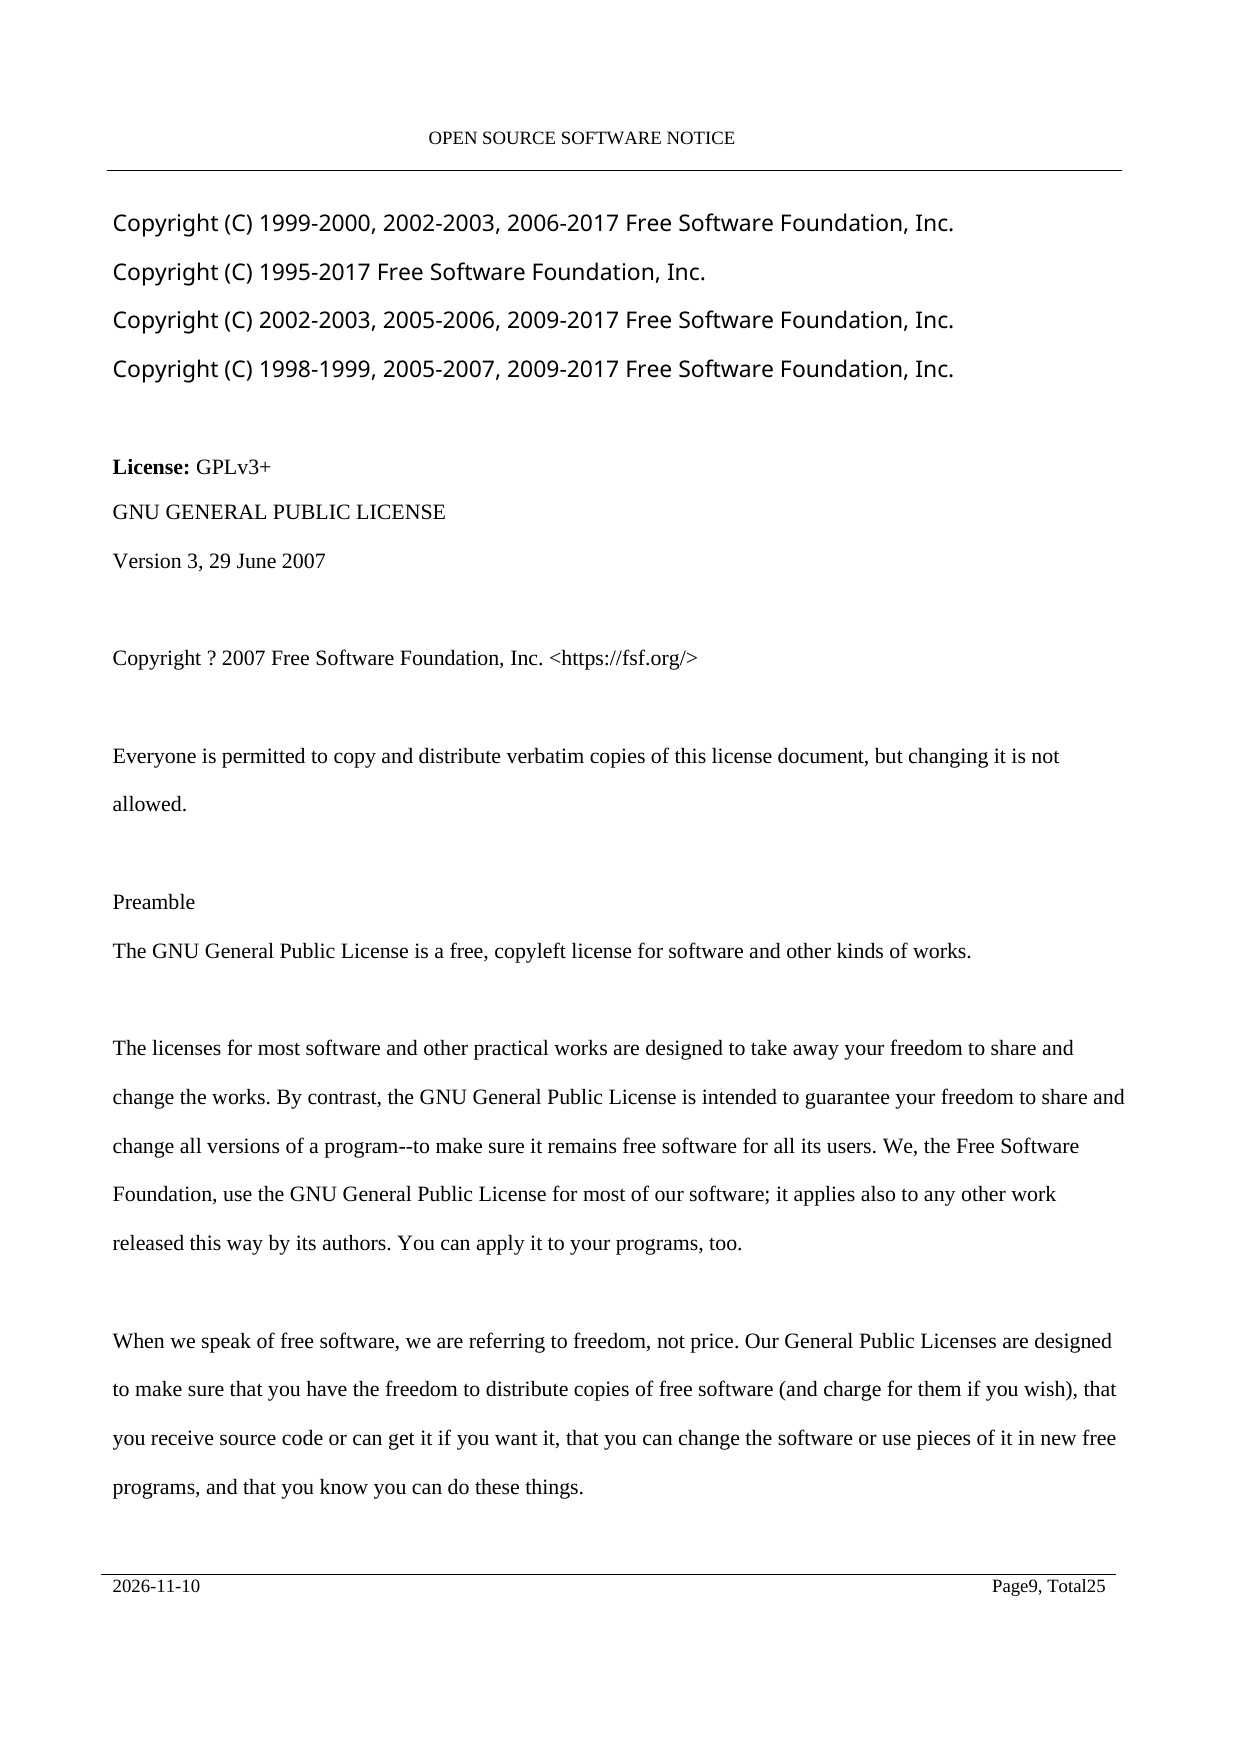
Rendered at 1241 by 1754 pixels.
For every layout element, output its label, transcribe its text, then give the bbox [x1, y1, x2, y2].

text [112, 495, 1128, 1503]
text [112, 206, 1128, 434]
text License: GPLv3+ [112, 450, 1128, 483]
